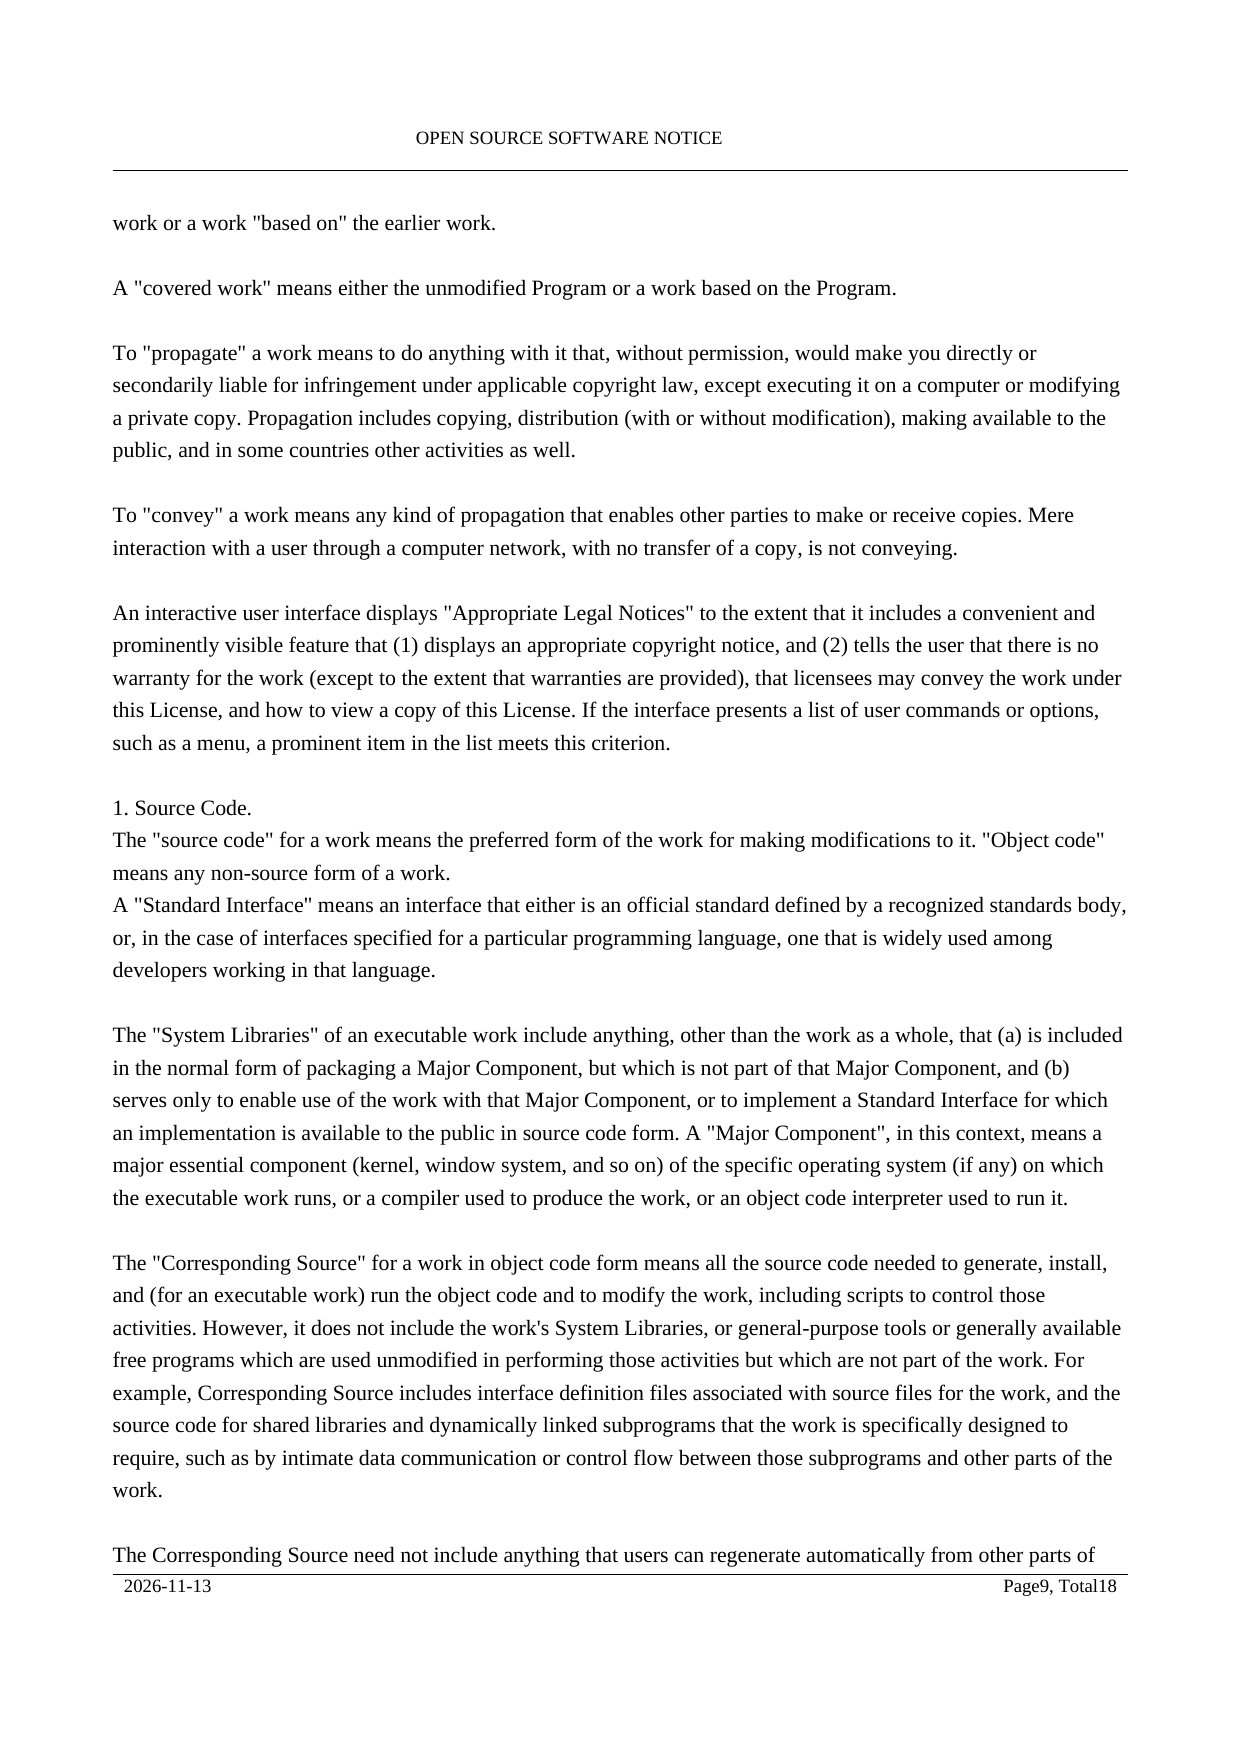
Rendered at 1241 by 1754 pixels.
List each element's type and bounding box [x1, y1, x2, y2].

text [112, 206, 1128, 1571]
